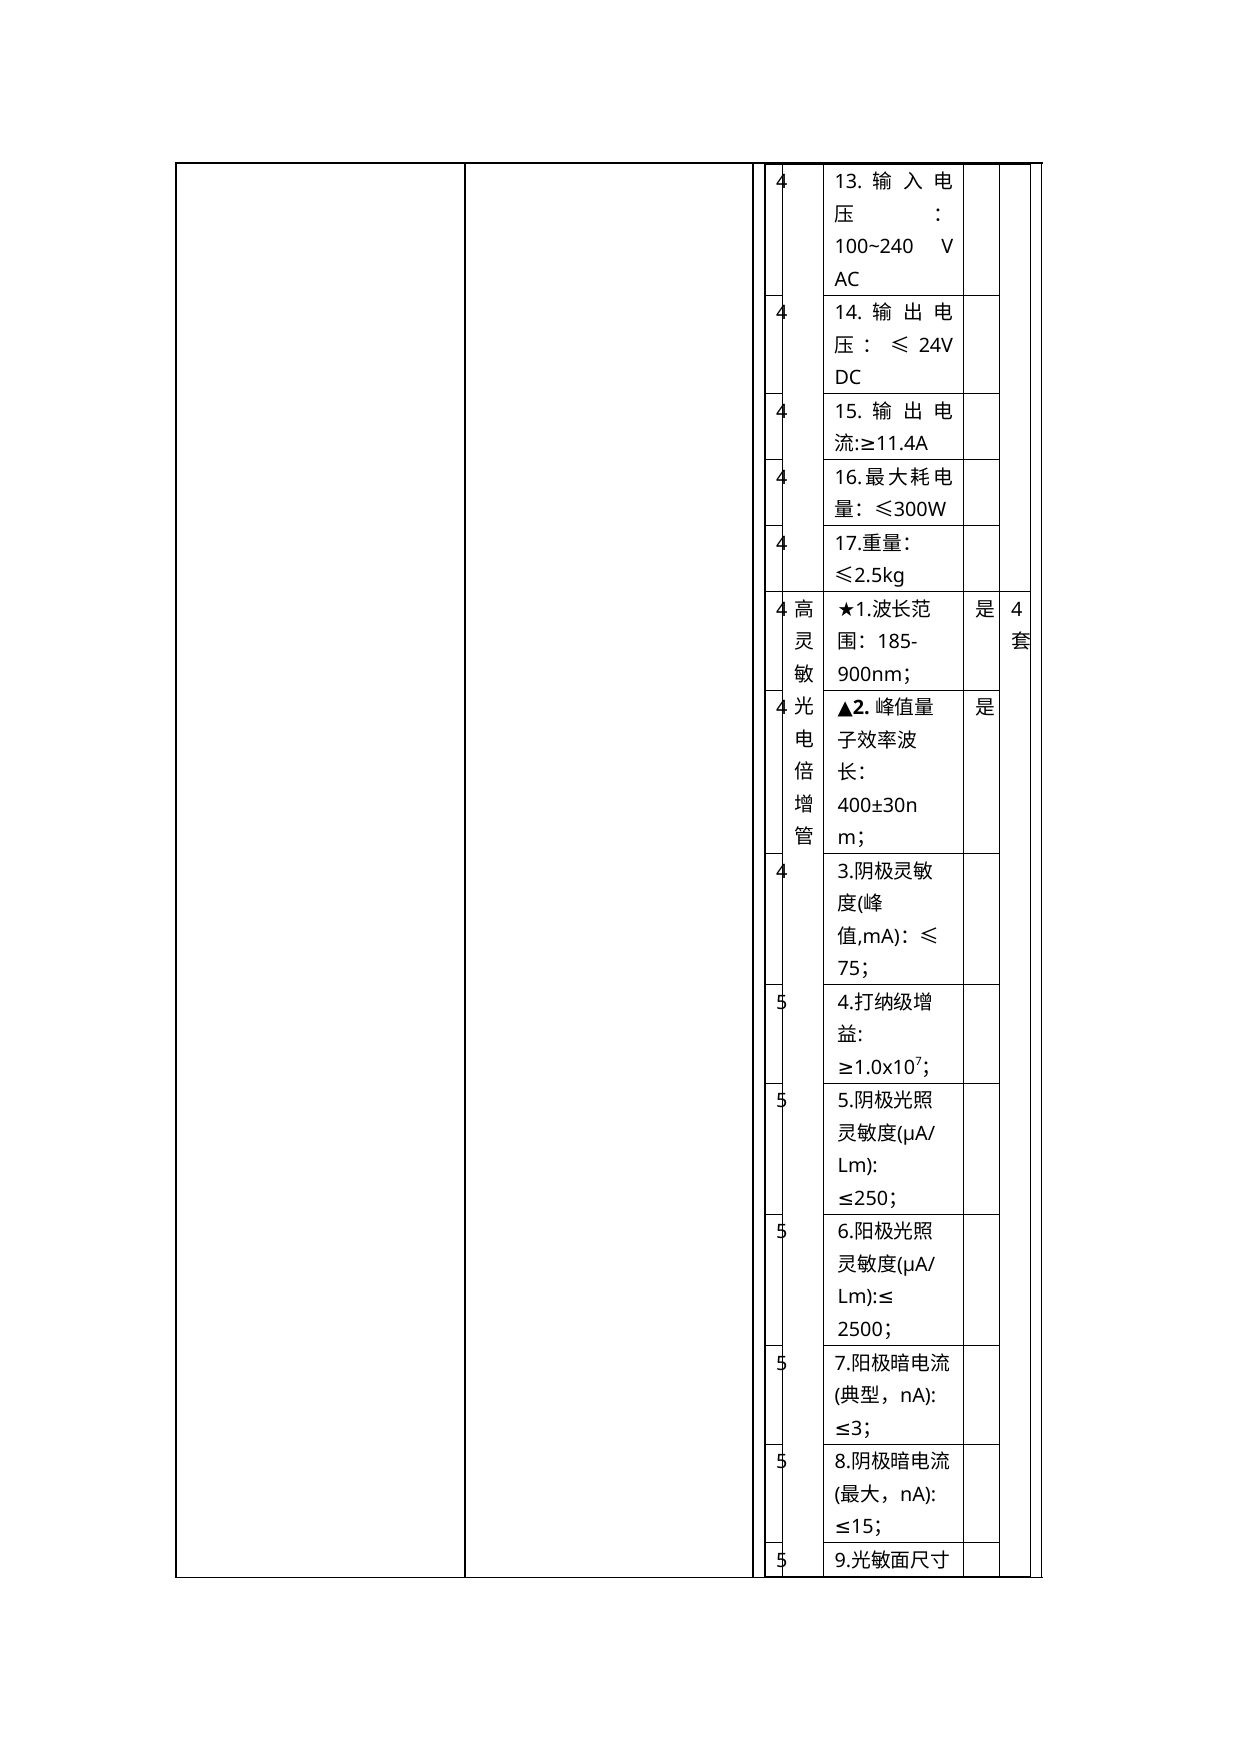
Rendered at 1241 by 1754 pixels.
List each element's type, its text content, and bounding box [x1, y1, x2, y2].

table_cell [824, 1084, 963, 1214]
table_cell [964, 1215, 999, 1345]
table_cell [766, 985, 782, 1083]
table_cell [766, 1215, 782, 1345]
table_cell [824, 854, 963, 984]
table_cell [964, 460, 999, 525]
table_cell [824, 165, 963, 295]
table_cell [766, 296, 782, 393]
table_cell [824, 1543, 963, 1576]
table_cell [964, 296, 999, 393]
table_cell [964, 592, 999, 690]
table_cell [766, 394, 782, 459]
table_cell [1031, 164, 1041, 1577]
table_cell [964, 526, 999, 591]
table_cell [824, 592, 963, 690]
table_cell [1000, 592, 1030, 1576]
table_cell [766, 1084, 782, 1214]
table_cell [964, 1084, 999, 1214]
table_cell [766, 526, 782, 591]
table_cell [964, 691, 999, 853]
table_cell [766, 592, 782, 690]
table_cell [766, 165, 782, 295]
table_cell [964, 394, 999, 459]
table_cell [824, 691, 963, 853]
table_cell [1000, 165, 1030, 591]
table_cell [824, 394, 963, 459]
table_cell [964, 1543, 999, 1576]
table_cell [766, 460, 782, 525]
table_cell [824, 1445, 963, 1542]
table_cell [964, 985, 999, 1083]
table_cell [766, 691, 782, 853]
table_cell 1 [177, 164, 464, 1577]
table_cell [783, 592, 823, 1576]
table_cell [964, 1445, 999, 1542]
table_cell [824, 296, 963, 393]
table_cell [964, 854, 999, 984]
table_cell [824, 526, 963, 591]
table_cell [766, 854, 782, 984]
table_cell [754, 164, 764, 1577]
table_cell [964, 165, 999, 295]
table_cell [824, 460, 963, 525]
table_cell [466, 164, 752, 1577]
table_cell [766, 1346, 782, 1444]
table_cell [766, 1445, 782, 1542]
table_cell [824, 1215, 963, 1345]
table_cell [824, 1346, 963, 1444]
table_cell [964, 1346, 999, 1444]
table_cell [783, 165, 823, 591]
table_cell [824, 985, 963, 1083]
table_cell [766, 1543, 782, 1576]
